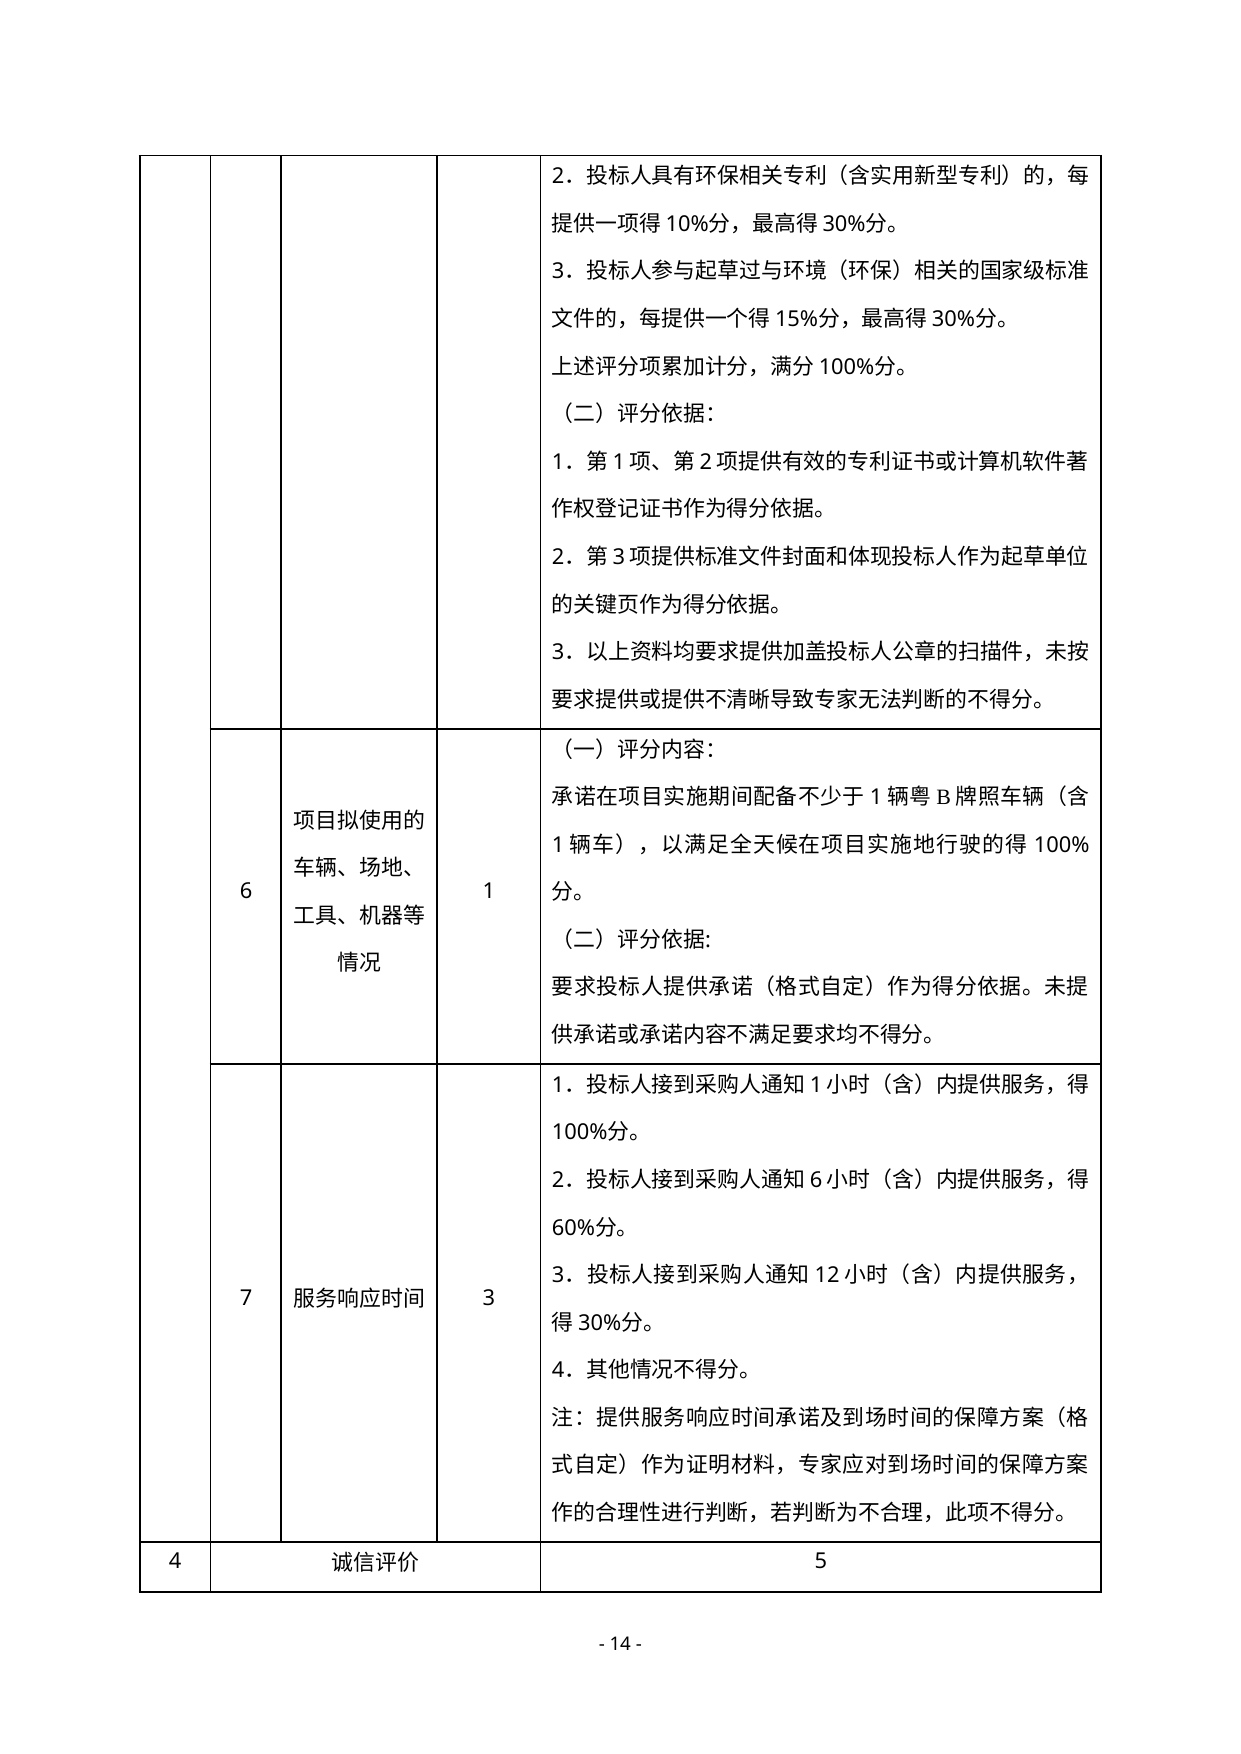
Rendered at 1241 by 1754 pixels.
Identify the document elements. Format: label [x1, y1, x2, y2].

table_cell [137, 150, 1103, 1598]
